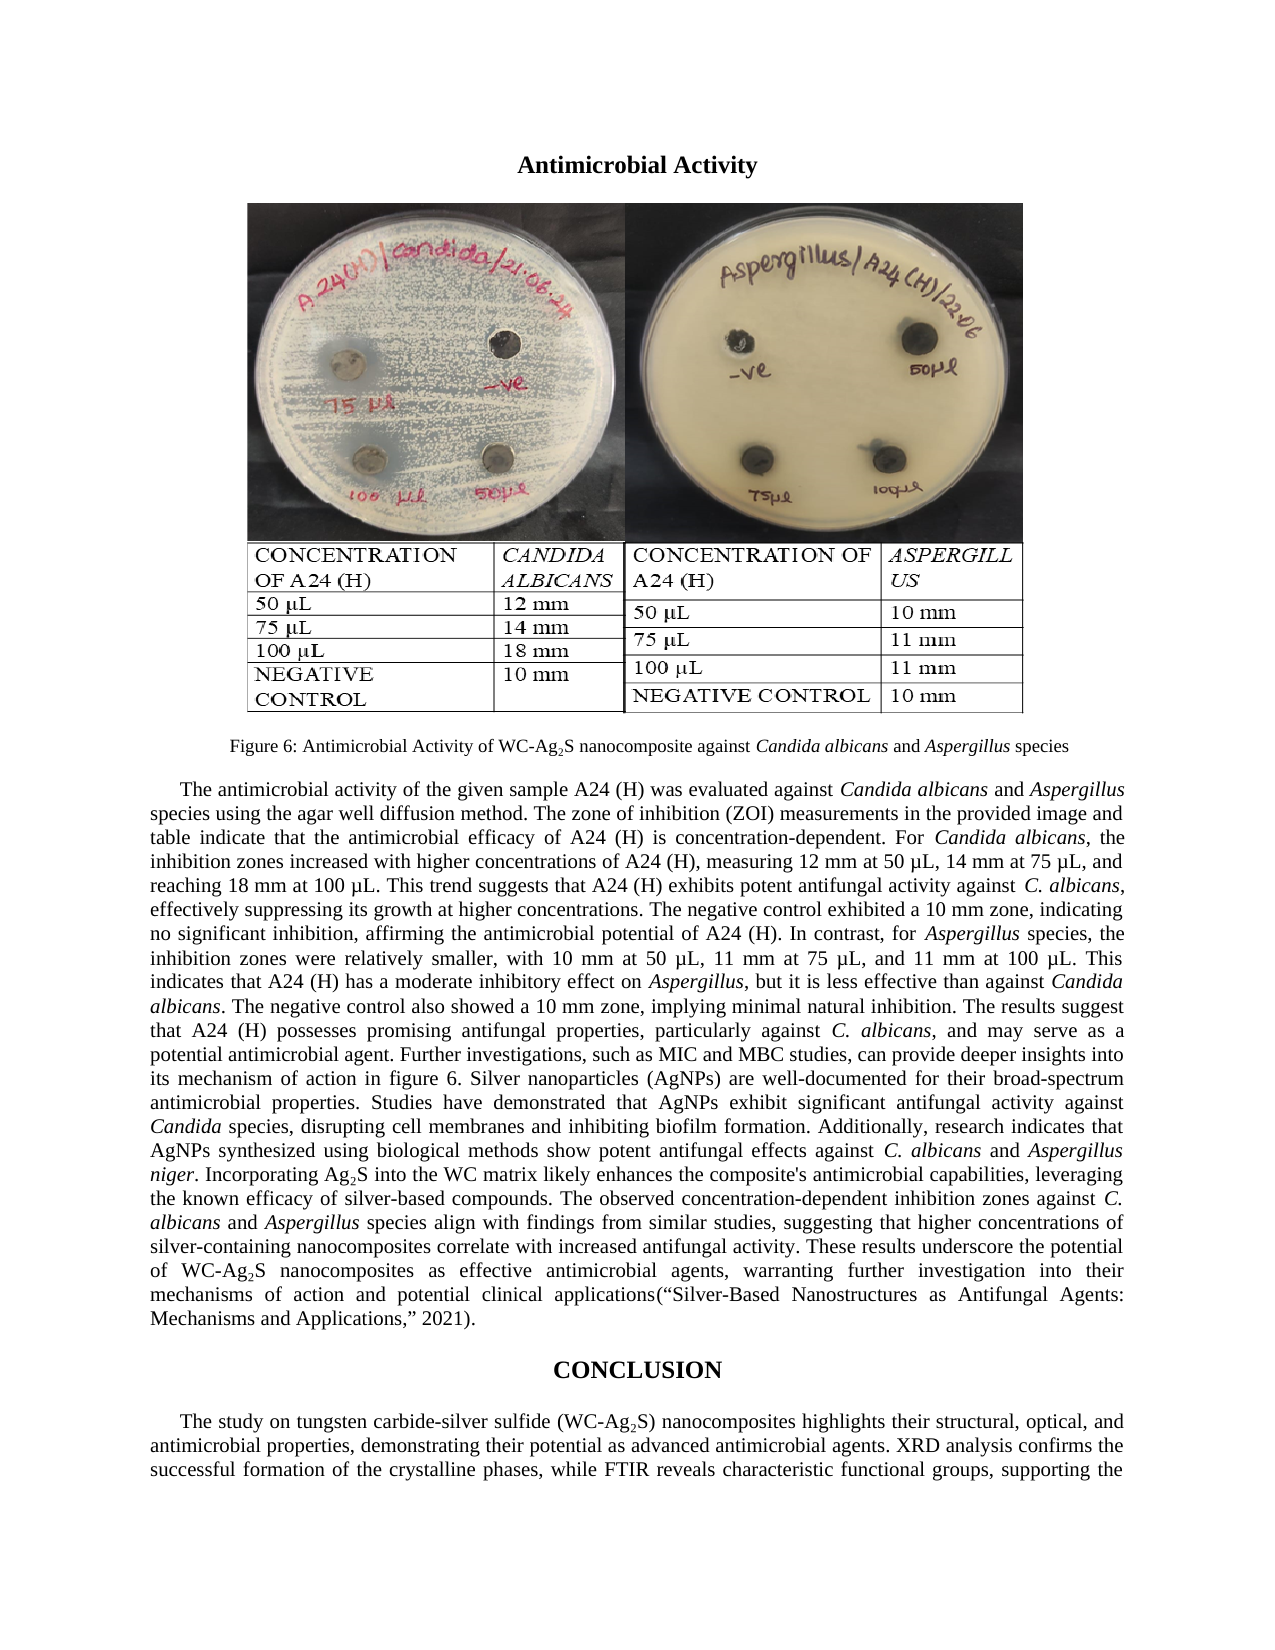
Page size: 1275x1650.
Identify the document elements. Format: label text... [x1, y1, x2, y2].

picture [247, 203, 1028, 714]
text Figure 6: Antimicrobial Activity of WC-Ag₂S nanocomposite against Candida albicans and Aspergillus species [150, 734, 1125, 756]
subtitle Antimicrobial Activity [150, 150, 1125, 179]
text The antimicrobial activity of the given sample A24 (H) was evaluated against Candida albicans and Aspergillus species using the agar well diffusion method. The zone of inhibition (ZOI) measurements in the provided image and table indicate that the antimicrobial efficacy of A24 (H) is concentration-dependent. For Candida albicans, the inhibition zones increased with higher concentrations of A24 (H), measuring 12 mm at 50 µL, 14 mm at 75 µL, and reaching 18 mm at 100 µL. This trend suggests that A24 (H) exhibits potent antifungal activity against C. albicans, effectively suppressing its growth at higher concentrations. The negative control exhibited a 10 mm zone, indicating no significant inhibition, affirming the antimicrobial potential of A24 (H). In contrast, for Aspergillus species, the inhibition zones were relatively smaller, with 10 mm at 50 µL, 11 mm at 75 µL, and 11 mm at 100 µL. This indicates that A24 (H) has a moderate inhibitory effect on Aspergillus, but it is less effective than against Candida albicans. The negative control also showed a 10 mm zone, implying minimal natural inhibition. The results suggest that A24 (H) possesses promising antifungal properties, particularly against C. albicans, and may serve as a potential antimicrobial agent. Further investigations, such as MIC and MBC studies, can provide deeper insights into its mechanism of action in figure 6. Silver nanoparticles (AgNPs) are well-documented for their broad-spectrum antimicrobial properties. Studies have demonstrated that AgNPs exhibit significant antifungal activity against Candida species, disrupting cell membranes and inhibiting biofilm formation. Additionally, research indicates that AgNPs synthesized using biological methods show potent antifungal effects against C. albicans and Aspergillus niger. Incorporating Ag₂S into the WC matrix likely enhances the composite's antimicrobial capabilities, leveraging the known efficacy of silver-based compounds. The observed concentration-dependent inhibition zones against C. albicans and Aspergillus species align with findings from similar studies, suggesting that higher concentrations of silver-containing nanocomposites correlate with increased antifungal activity. These results underscore the potential of WC-Ag₂S nanocomposites as effective antimicrobial agents, warranting further investigation into their mechanisms of action and potential clinical applications(“Silver-Based Nanostructures as Antifungal Agents: Mechanisms and Applications,” 2021). [150, 777, 1125, 1330]
subtitle CONCLUSION [150, 1355, 1125, 1384]
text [150, 1409, 1125, 1481]
